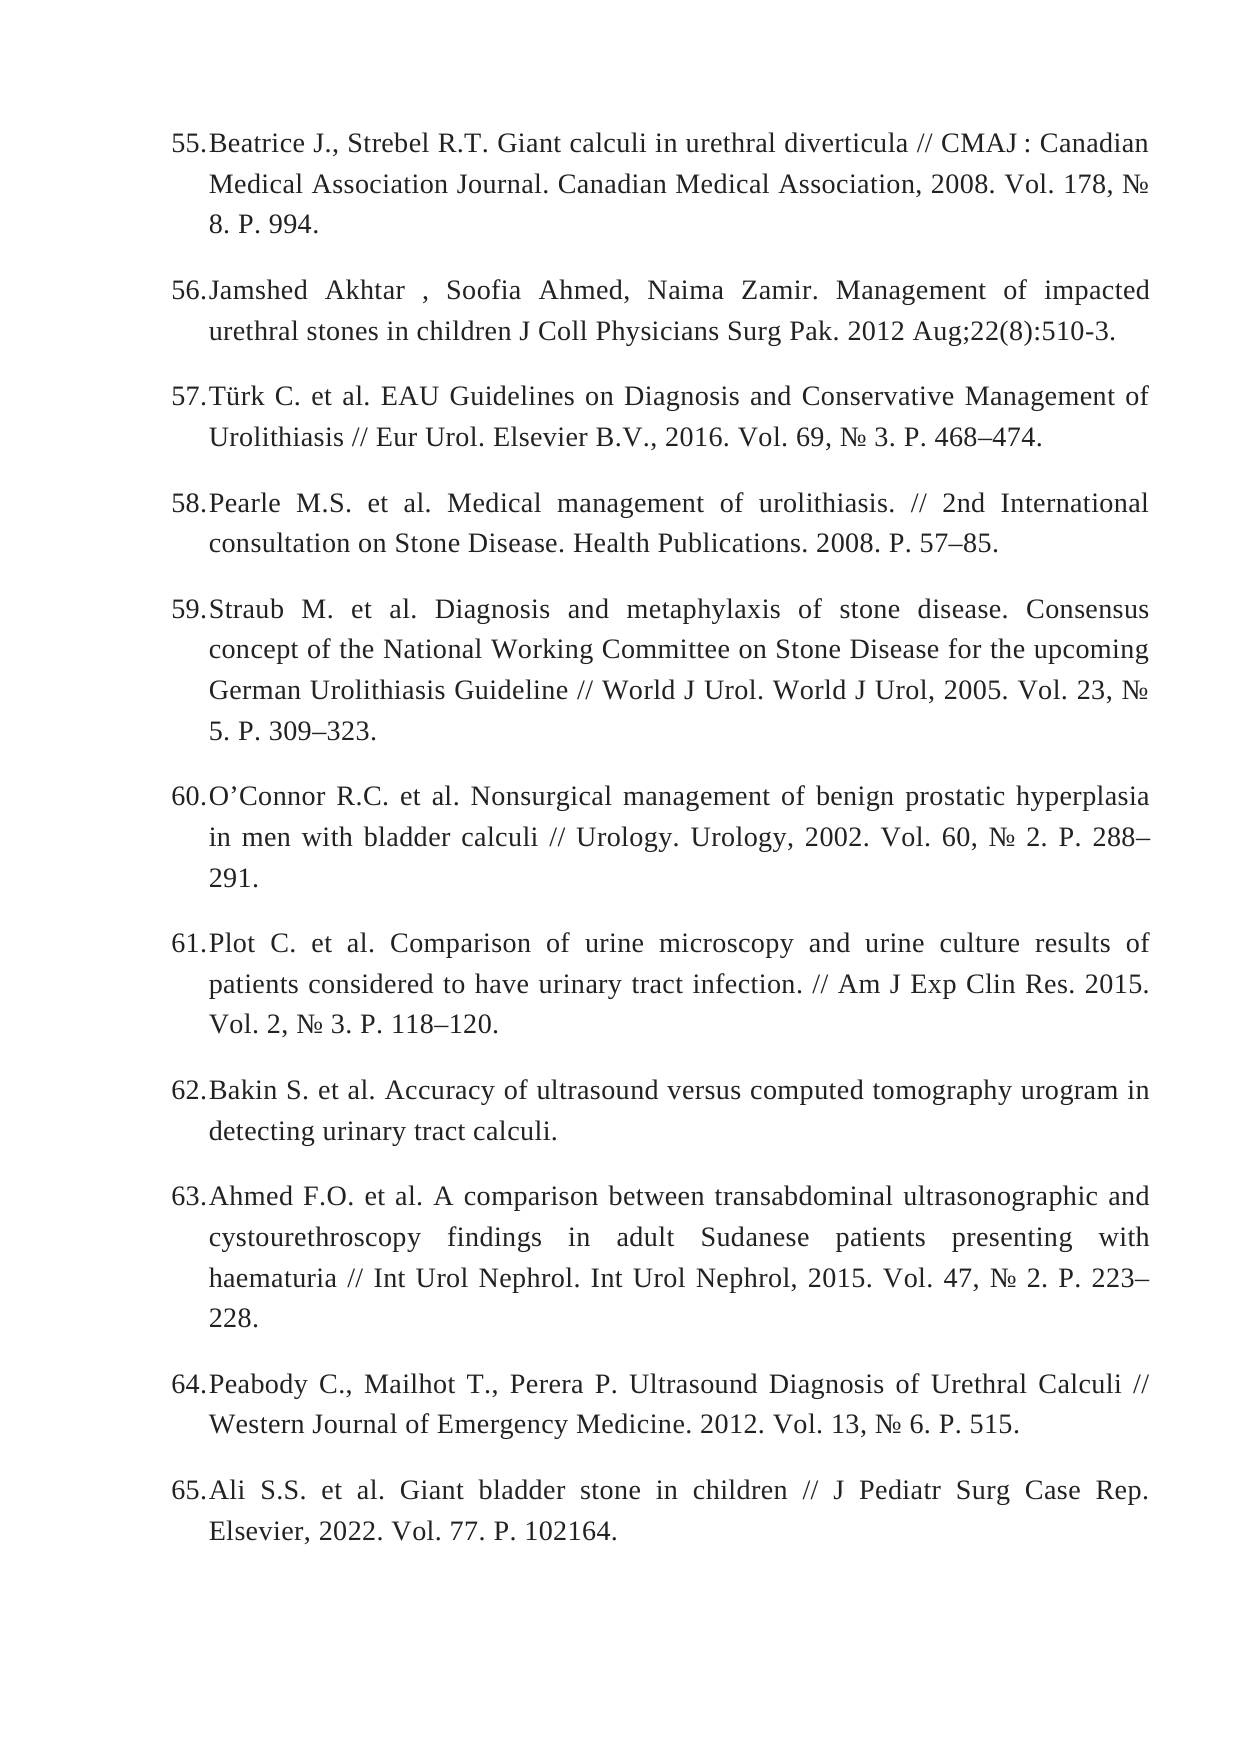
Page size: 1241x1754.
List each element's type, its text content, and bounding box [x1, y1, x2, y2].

list Bakin S. et al. Accuracy of ultrasound versus computed tomography urogram in detecting urinary tract calculi. [171, 1065, 1152, 1146]
list Peabody C., Mailhot T., Perera P. Ultrasound Diagnosis of Urethral Calculi // Western Journal of Emergency Medicine. 2012. Vol. 13, № 6. P. 515. [171, 1359, 1152, 1440]
list Plot C. et al. Comparison of urine microscopy and urine culture results of patients considered to have urinary tract infection. // Am J Exp Clin Res. 2015. Vol. 2, № 3. P. 118–120. [171, 918, 1152, 1040]
list Straub M. et al. Diagnosis and metaphylaxis of stone disease. Consensus concept of the National Working Committee on Stone Disease for the upcoming German Urolithiasis Guideline // World J Urol. World J Urol, 2005. Vol. 23, № 5. P. 309–323. [171, 584, 1152, 746]
list Beatrice J., Strebel R.T. Giant calculi in urethral diverticula // CMAJ : Canadian Medical Association Journal. Canadian Medical Association, 2008. Vol. 178, № 8. P. 994. [171, 118, 1152, 240]
list Pearle M.S. et al. Medical management of urolithiasis. // 2nd International consultation on Stone Disease. Health Publications. 2008. P. 57–85. [171, 477, 1152, 559]
list Ali S.S. et al. Giant bladder stone in children // J Pediatr Surg Case Rep. Elsevier, 2022. Vol. 77. P. 102164. [171, 1465, 1152, 1546]
list Türk C. et al. EAU Guidelines on Diagnosis and Conservative Management of Urolithiasis // Eur Urol. Elsevier B.V., 2016. Vol. 69, № 3. P. 468–474. [171, 371, 1152, 452]
list Ahmed F.O. et al. A comparison between transabdominal ultrasonographic and cystourethroscopy findings in adult Sudanese patients presenting with haematuria // Int Urol Nephrol. Int Urol Nephrol, 2015. Vol. 47, № 2. P. 223–228. [171, 1171, 1152, 1334]
list Jamshed Akhtar , Soofia Ahmed, Naima Zamir. Management of impacted urethral stones in children J Coll Physicians Surg Pak. 2012 Aug;22(8):510-3. [171, 265, 1152, 346]
list O’Connor R.C. et al. Nonsurgical management of benign prostatic hyperplasia in men with bladder calculi // Urology. Urology, 2002. Vol. 60, № 2. P. 288–291. [171, 771, 1152, 893]
